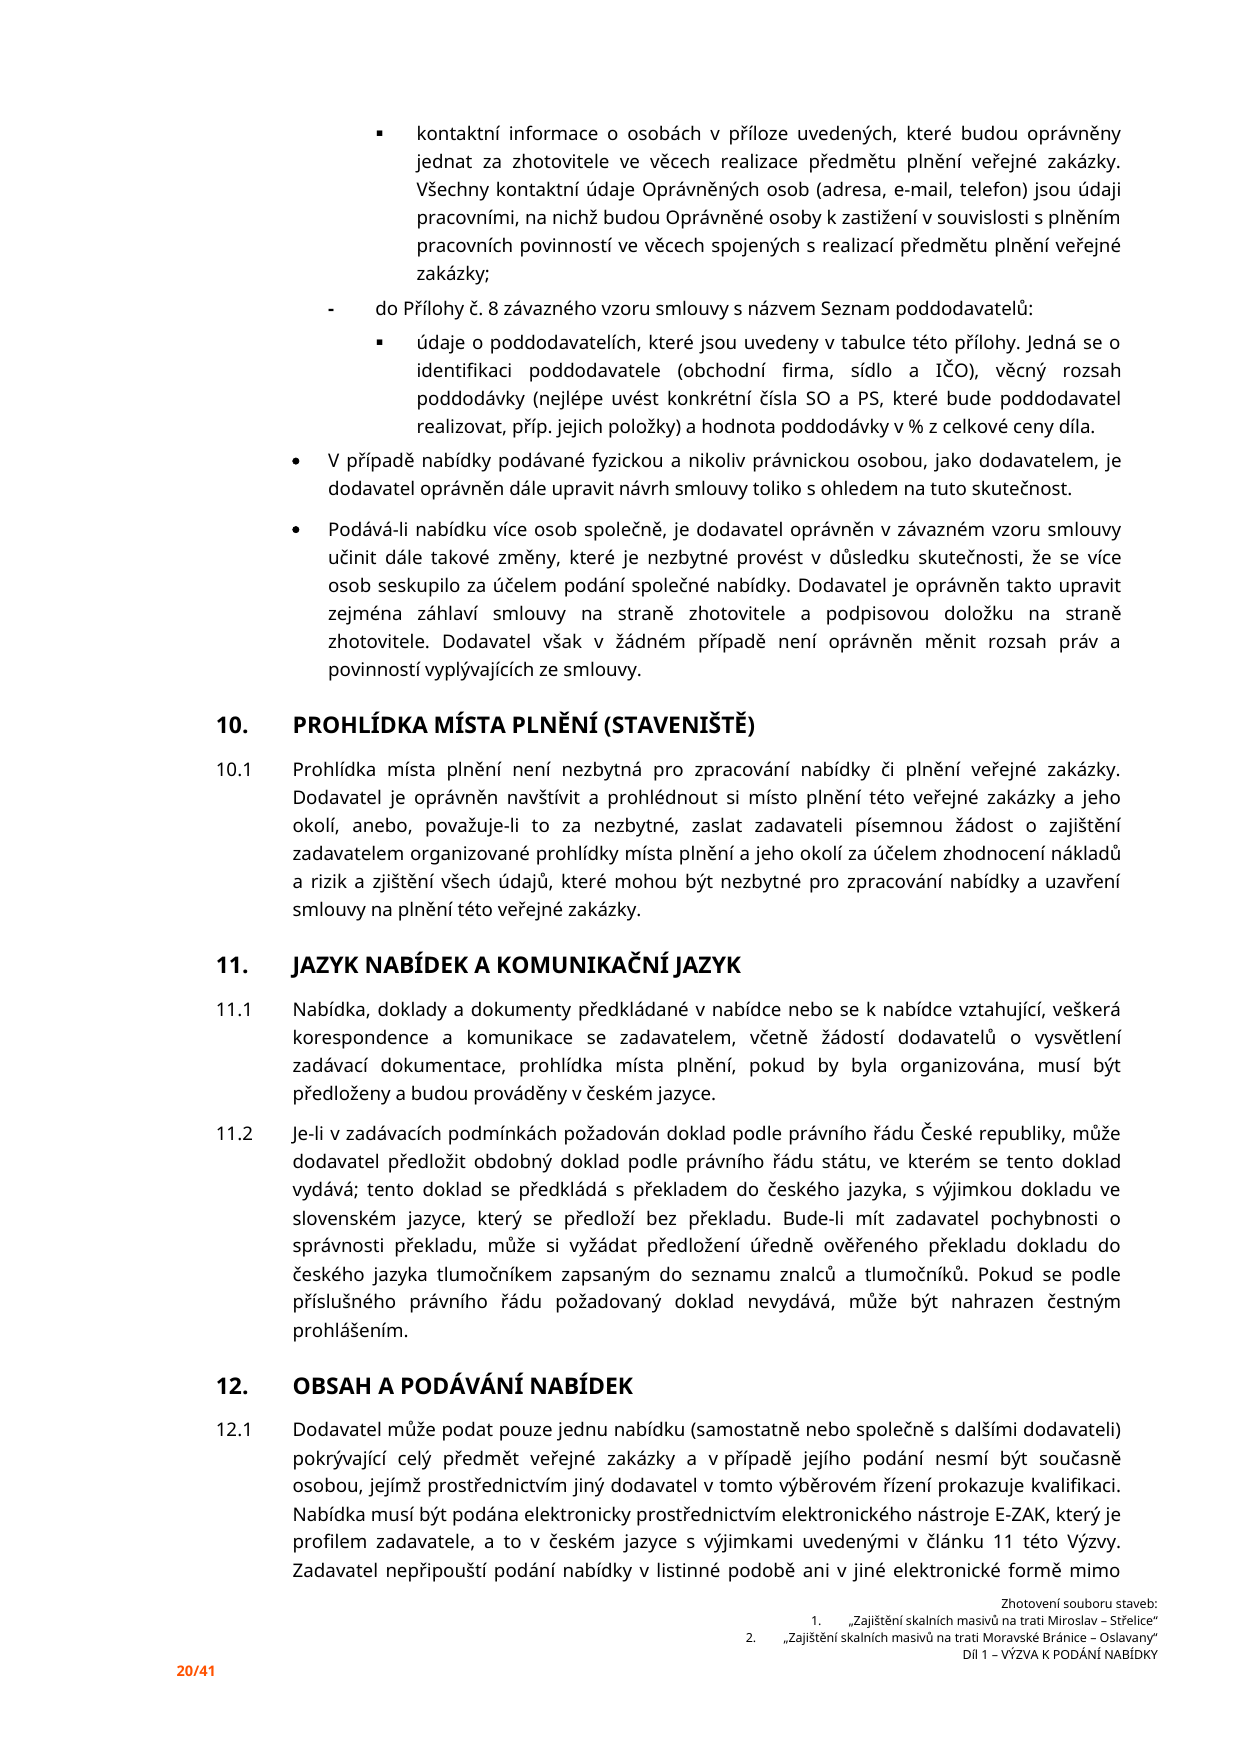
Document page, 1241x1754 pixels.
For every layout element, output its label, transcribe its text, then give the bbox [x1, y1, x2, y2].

text PROHLÍDKA MÍSTA PLNĚNÍ (STAVENIŠTĚ) [216, 709, 1122, 741]
text JAZYK NABÍDEK A KOMUNIKAČNÍ JAZYK [216, 949, 1122, 981]
text Nabídka, doklady a dokumenty předkládané v nabídce nebo se k nabídce vztahující, veškerá korespondence a komunikace se zadavatelem, včetně žádostí dodavatelů o vysvětlení zadávací dokumentace, prohlídka místa plnění, pokud by byla organizována, musí být předloženy a budou prováděny v českém jazyce. [216, 996, 1122, 1106]
text do Přílohy č. 8 závazného vzoru smlouvy s názvem Seznam poddodavatelů: [328, 295, 1122, 321]
text V případě nabídky podávané fyzickou a nikoliv právnickou osobou, jako dodavatelem, je dodavatel oprávněn dále upravit návrh smlouvy toliko s ohledem na tuto skutečnost. [292, 448, 1122, 501]
text Podává-li nabídku více osob společně, je dodavatel oprávněn v závazném vzoru smlouvy učinit dále takové změny, které je nezbytné provést v důsledku skutečnosti, že se více osob seskupilo za účelem podání společné nabídky. Dodavatel je oprávněn takto upravit zejména záhlaví smlouvy na straně zhotovitele a podpisovou doložku na straně zhotovitele. Dodavatel však v žádném případě není oprávněn měnit rozsah práv a povinností vyplývajících ze smlouvy. [292, 516, 1122, 682]
text Je-li v zadávacích podmínkách požadován doklad podle právního řádu České republiky, může dodavatel předložit obdobný doklad podle právního řádu státu, ve kterém se tento doklad vydává; tento doklad se předkládá s překladem do českého jazyka, s výjimkou dokladu ve slovenském jazyce, který se předloží bez překladu. Bude-li mít zadavatel pochybnosti o správnosti překladu, může si vyžádat předložení úředně ověřeného překladu dokladu do českého jazyka tlumočníkem zapsaným do seznamu znalců a tlumočníků. Pokud se podle příslušného právního řádu požadovaný doklad nevydává, může být nahrazen čestným prohlášením. [216, 1121, 1122, 1342]
text Prohlídka místa plnění není nezbytná pro zpracování nabídky či plnění veřejné zakázky. Dodavatel je oprávněn navštívit a prohlédnout si místo plnění této veřejné zakázky a jeho okolí, anebo, považuje-li to za nezbytné, zaslat zadavateli písemnou žádost o zajištění zadavatelem organizované prohlídky místa plnění a jeho okolí za účelem zhodnocení nákladů a rizik a zjištění všech údajů, které mohou být nezbytné pro zpracování nabídky a uzavření smlouvy na plnění této veřejné zakázky. [216, 756, 1122, 922]
text OBSAH A PODÁVÁNÍ NABÍDEK [216, 1370, 1122, 1401]
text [216, 1417, 1122, 1582]
text kontaktní informace o osobách v příloze uvedených, které budou oprávněny jednat za zhotovitele ve věcech realizace předmětu plnění veřejné zakázky. Všechny kontaktní údaje Oprávněných osob (adresa, e-mail, telefon) jsou údaji pracovními, na nichž budou Oprávněné osoby k zastižení v souvislosti s plněním pracovních povinností ve věcech spojených s realizací předmětu plnění veřejné zakázky; [375, 121, 1122, 286]
text údaje o poddodavatelích, které jsou uvedeny v tabulce této přílohy. Jedná se o identifikaci poddodavatele (obchodní firma, sídlo a IČO), věcný rozsah poddodávky (nejlépe uvést konkrétní čísla SO a PS, které bude poddodavatel realizovat, příp. jejich položky) a hodnota poddodávky v % z celkové ceny díla. [375, 329, 1122, 439]
